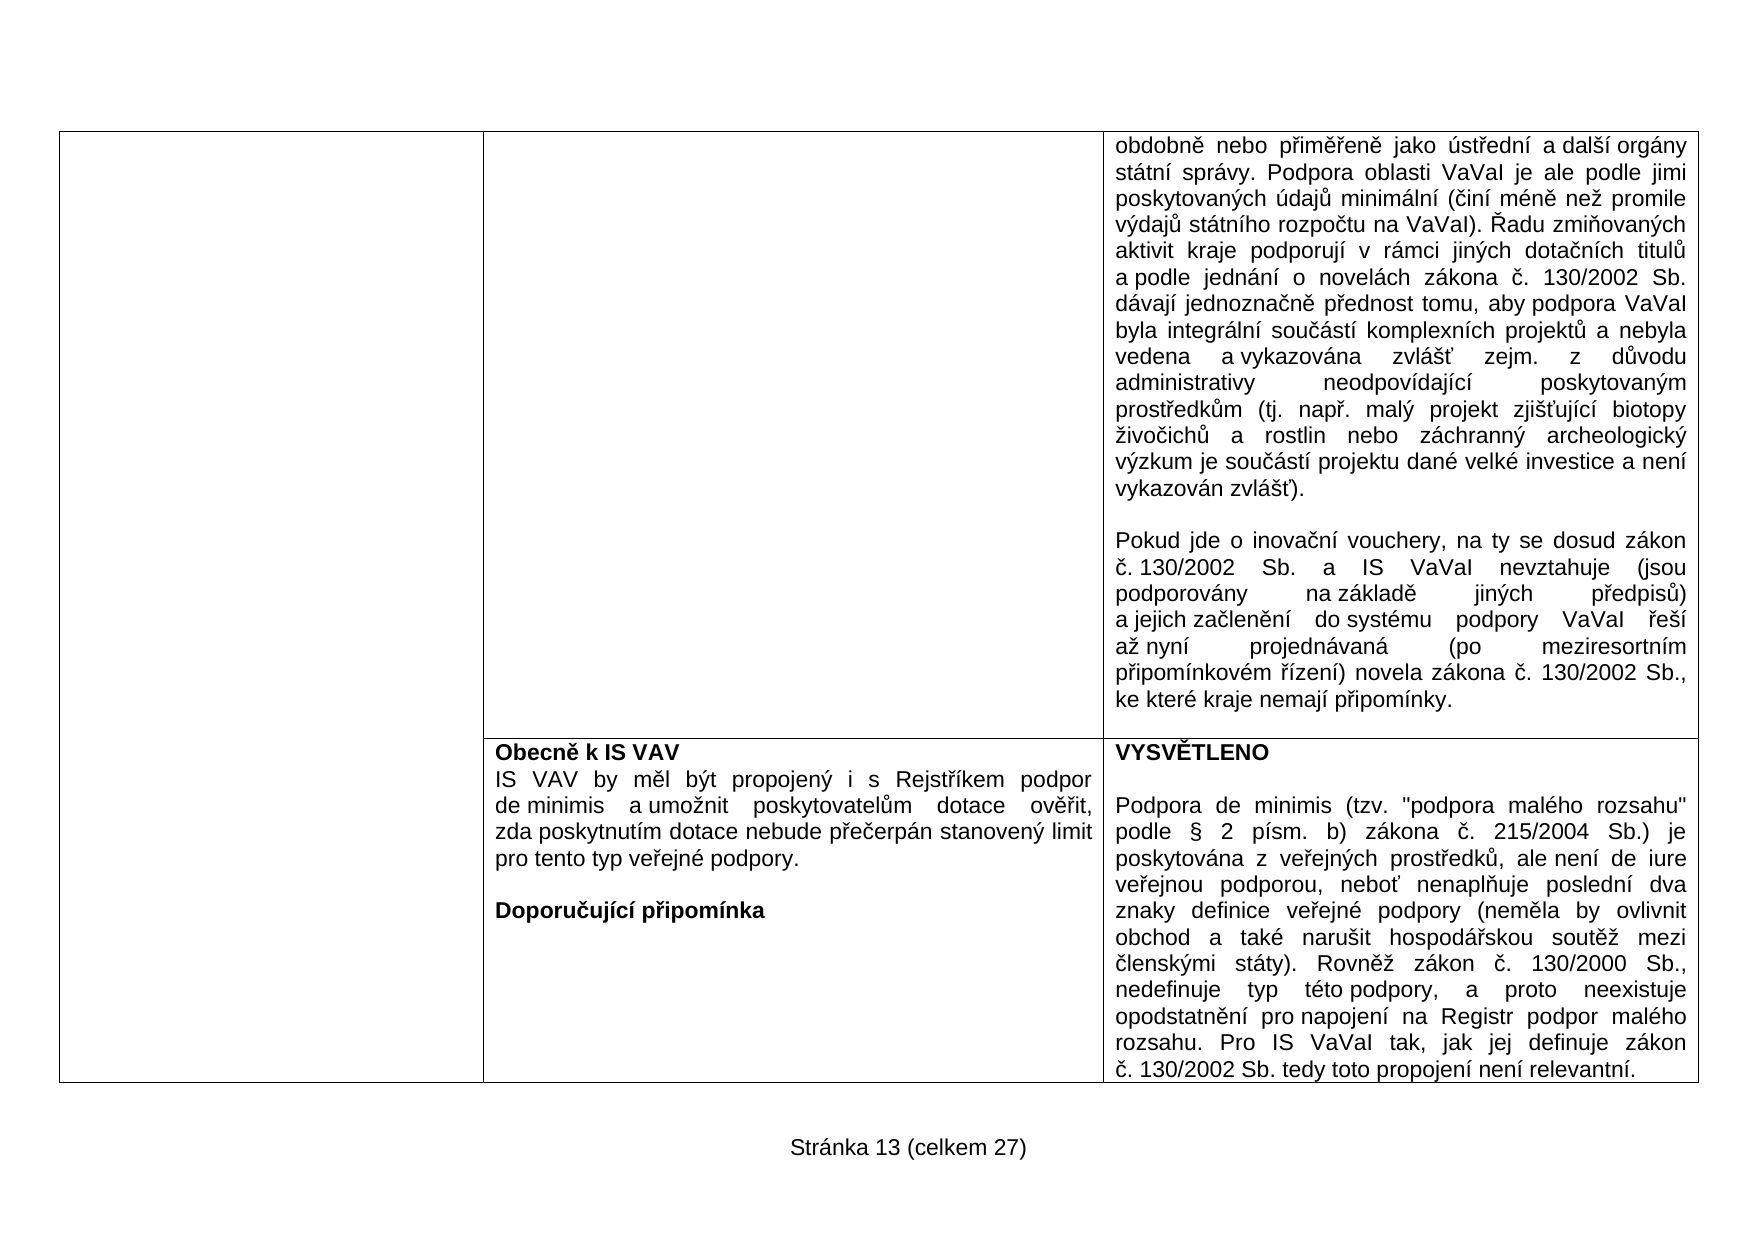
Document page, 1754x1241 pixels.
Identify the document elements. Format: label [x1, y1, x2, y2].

table_cell [484, 739, 1103, 1082]
table_cell [1104, 132, 1698, 738]
table_cell [484, 132, 1103, 738]
table_cell [1104, 739, 1698, 1082]
